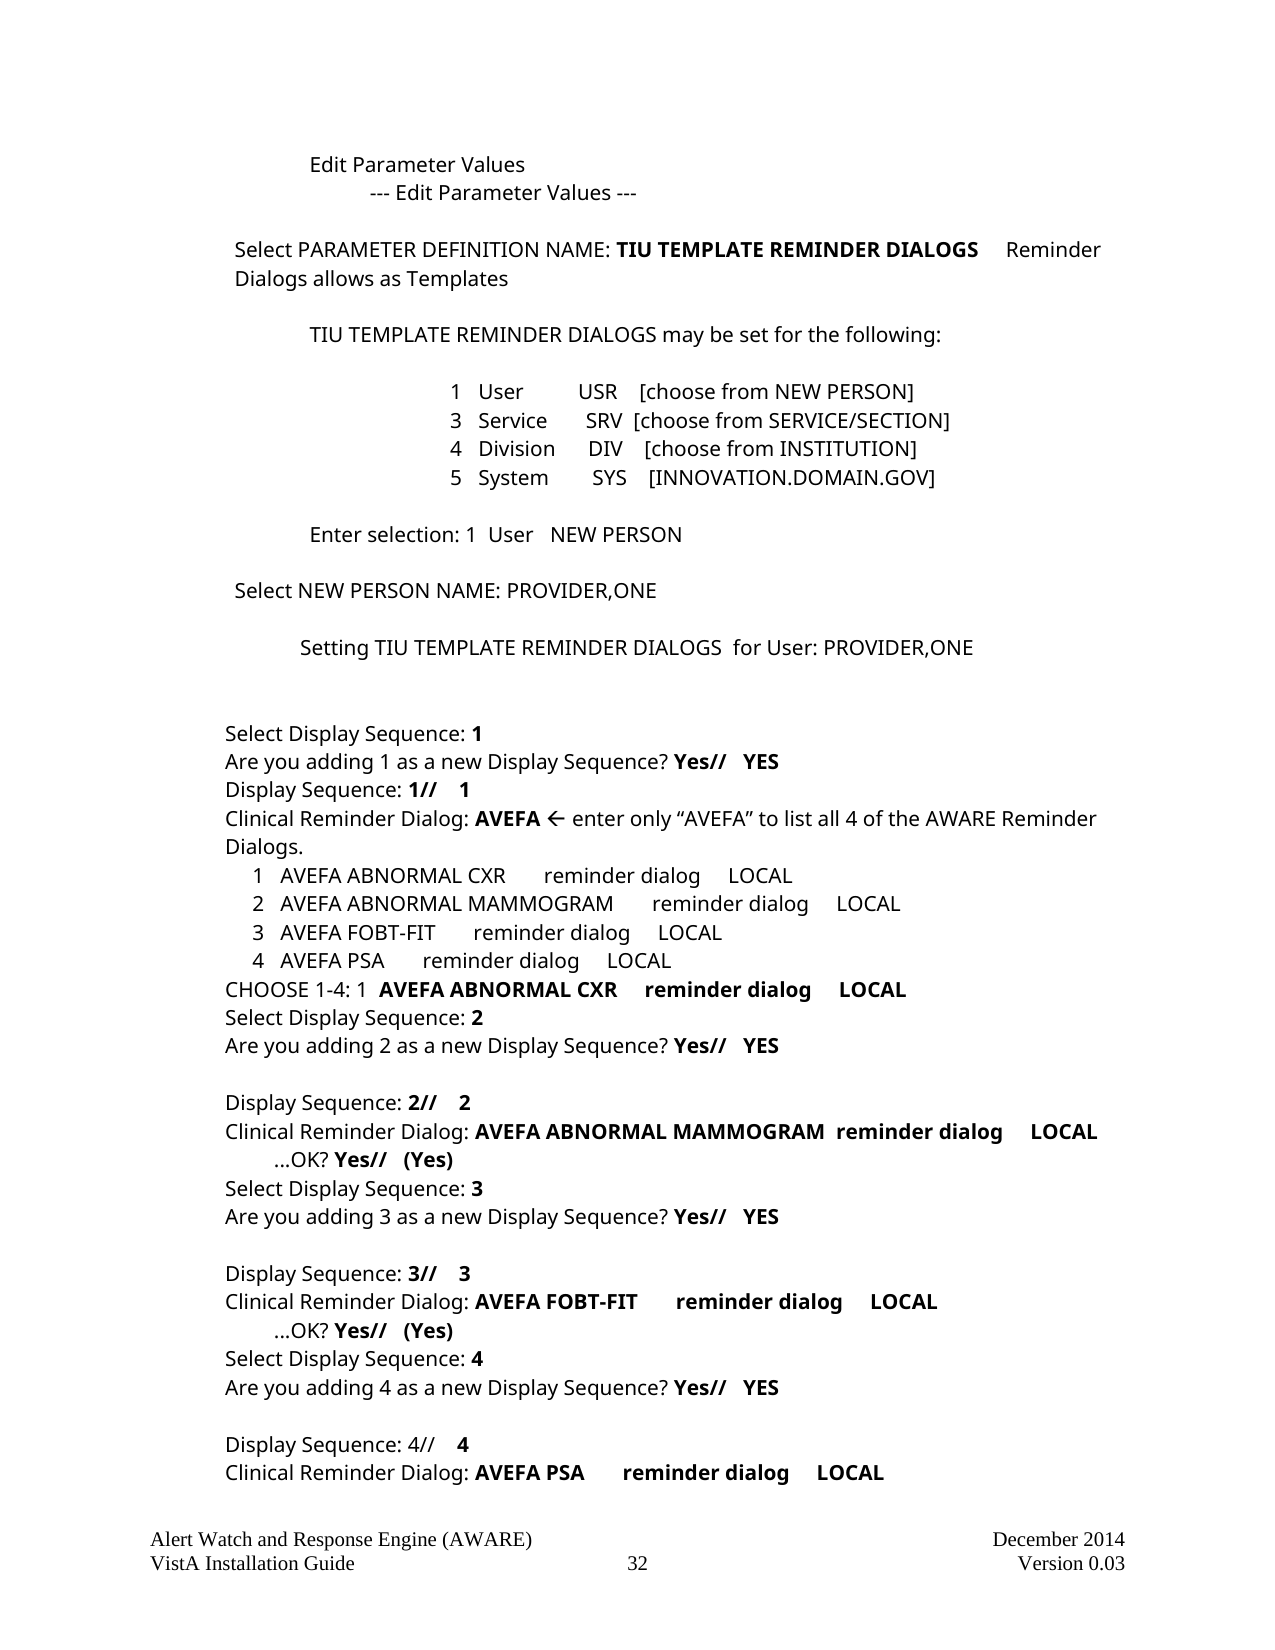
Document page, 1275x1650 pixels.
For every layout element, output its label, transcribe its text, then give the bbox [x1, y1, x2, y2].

text TIU TEMPLATE REMINDER DIALOGS may be set for the following: [234, 321, 1125, 349]
text Select Display Sequence: 4 [225, 1344, 1125, 1373]
text Are you adding 1 as a new Display Sequence? Yes// YES [225, 747, 1125, 776]
text Display Sequence: 3// 3 [225, 1259, 1125, 1287]
text 1 User USR [choose from NEW PERSON] [234, 377, 1125, 406]
text Clinical Reminder Dialog: AVEFA FOBT-FIT reminder dialog LOCAL [225, 1287, 1125, 1316]
text Select NEW PERSON NAME: PROVIDER,ONE [234, 577, 1125, 605]
text Display Sequence: 1// 1 [225, 776, 1125, 804]
text Are you adding 4 as a new Display Sequence? Yes// YES [225, 1373, 1125, 1401]
text Clinical Reminder Dialog: AVEFA PSA reminder dialog LOCAL [225, 1458, 1125, 1487]
text Clinical Reminder Dialog: AVEFA ABNORMAL MAMMOGRAM reminder dialog LOCAL [225, 1117, 1125, 1145]
text 3 AVEFA FOBT-FIT reminder dialog LOCAL [225, 918, 1125, 946]
text 5 System SYS [INNOVATION.DOMAIN.GOV] [234, 463, 1125, 491]
text 3 Service SRV [choose from SERVICE/SECTION] [234, 406, 1125, 434]
text 2 AVEFA ABNORMAL MAMMOGRAM reminder dialog LOCAL [225, 889, 1125, 918]
text ...OK? Yes// (Yes) [225, 1316, 1125, 1344]
text Select Display Sequence: 2 [225, 1003, 1125, 1032]
text Setting TIU TEMPLATE REMINDER DIALOGS for User: PROVIDER,ONE [300, 633, 1125, 662]
text Select Display Sequence: 1 [150, 719, 1125, 747]
text CHOOSE 1-4: 1 AVEFA ABNORMAL CXR reminder dialog LOCAL [225, 975, 1125, 1003]
text 4 Division DIV [choose from INSTITUTION] [234, 434, 1125, 463]
text Display Sequence: 2// 2 [225, 1088, 1125, 1117]
text Clinical Reminder Dialog: AVEFA enter only “AVEFA” to list all 4 of the AWARE Reminder Dialogs. [225, 804, 1125, 861]
text Are you adding 2 as a new Display Sequence? Yes// YES [225, 1032, 1125, 1060]
text Select Display Sequence: 3 [225, 1174, 1125, 1202]
text Select PARAMETER DEFINITION NAME: TIU TEMPLATE REMINDER DIALOGS Reminder Dialogs allows as Templates [234, 235, 1125, 292]
text Edit Parameter Values [234, 150, 1125, 178]
text ...OK? Yes// (Yes) [225, 1145, 1125, 1174]
text 1 AVEFA ABNORMAL CXR reminder dialog LOCAL [225, 861, 1125, 889]
text Enter selection: 1 User NEW PERSON [234, 520, 1125, 548]
text Are you adding 3 as a new Display Sequence? Yes// YES [225, 1202, 1125, 1231]
text 4 AVEFA PSA reminder dialog LOCAL [225, 946, 1125, 975]
text --- Edit Parameter Values --- [234, 178, 1125, 207]
text Display Sequence: 4// 4 [225, 1430, 1125, 1458]
